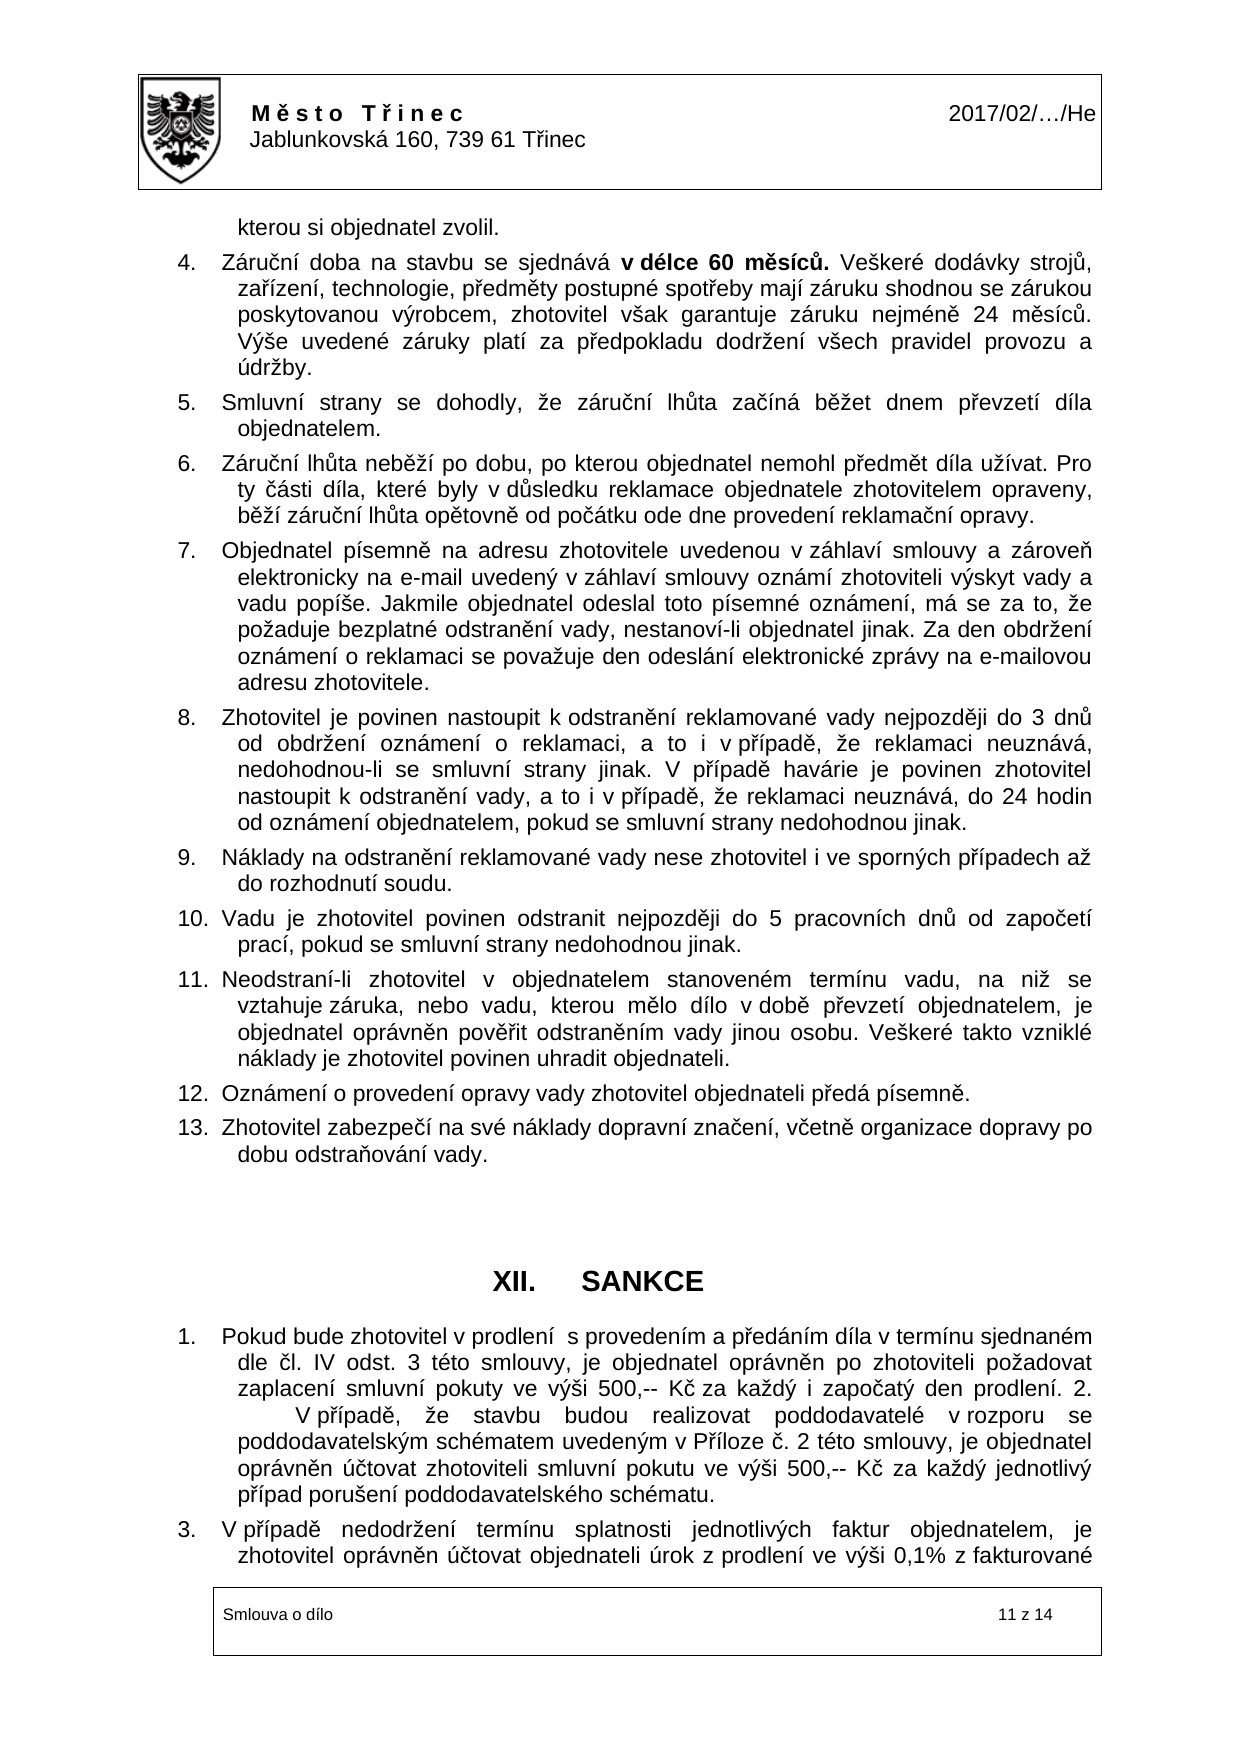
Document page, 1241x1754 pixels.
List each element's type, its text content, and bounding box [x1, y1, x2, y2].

subtitle 7. Objednatel písemně na adresu zhotovitele uvedenou v záhlaví smlouvy a zároveň elektronicky na e-mail uvedený v záhlaví smlouvy oznámí zhotoviteli výskyt vady a vadu popíše. Jakmile objednatel odeslal toto písemné oznámení, má se za to, že požaduje bezplatné odstranění vady, nestanoví-li objednatel jinak. Za den obdržení oznámení o reklamaci se považuje den odeslání elektronické zprávy na e-mailovou adresu zhotovitele. [177, 537, 1093, 695]
subtitle 8. Zhotovitel je povinen nastoupit k odstranění reklamované vady nejpozději do 3 dnů od obdržení oznámení o reklamaci, a to i v případě, že reklamaci neuznává, nedohodnou-li se smluvní strany jinak. V případě havárie je povinen zhotovitel nastoupit k odstranění vady, a to i v případě, že reklamaci neuznává, do 24 hodin od oznámení objednatelem, pokud se smluvní strany nedohodnou jinak. [177, 704, 1093, 835]
subtitle 13. Zhotovitel zabezpečí na své náklady dopravní značení, včetně organizace dopravy po dobu odstraňování vady. [177, 1114, 1093, 1167]
subtitle 10. Vadu je zhotovitel povinen odstranit nejpozději do 5 pracovních dnů od započetí prací, pokud se smluvní strany nedohodnou jinak. [177, 905, 1093, 957]
subtitle 4. Záruční doba na stavbu se sjednává v délce 60 měsíců. Veškeré dodávky strojů, zařízení, technologie, předměty postupné spotřeby mají záruku shodnou se zárukou poskytovanou výrobcem, zhotovitel však garantuje záruku nejméně 24 měsíců. Výše uvedené záruky platí za předpokladu dodržení všech pravidel provozu a údržby. [177, 249, 1093, 380]
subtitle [177, 214, 1093, 240]
subtitle 9. Náklady na odstranění reklamované vady nese zhotovitel i ve sporných případech až do rozhodnutí soudu. [177, 844, 1093, 896]
subtitle 5. Smluvní strany se dohodly, že záruční lhůta začíná běžet dnem převzetí díla objednatelem. [177, 389, 1093, 441]
subtitle 1. Pokud bude zhotovitel v prodlení s provedením a předáním díla v termínu sjednaném dle čl. IV odst. 3 této smlouvy, je objednatel oprávněn po zhotoviteli požadovat zaplacení smluvní pokuty ve výši 500,-- Kč za každý i započatý den prodlení. 2. V případě, že stavbu budou realizovat poddodavatelé v rozporu se poddodavatelským schématem uvedeným v Příloze č. 2 této smlouvy, je objednatel oprávněn účtovat zhotoviteli smluvní pokutu ve výši 500,-- Kč za každý jednotlivý případ porušení poddodavatelského schématu. [177, 1323, 1093, 1507]
subtitle 11. Neodstraní-li zhotovitel v objednatelem stanoveném termínu vadu, na niž se vztahuje záruka, nebo vadu, kterou mělo dílo v době převzetí objednatelem, je objednatel oprávněn pověřit odstraněním vady jinou osobu. Veškeré takto vzniklé náklady je zhotovitel povinen uhradit objednateli. [177, 966, 1093, 1071]
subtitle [177, 1516, 1093, 1568]
subtitle SANKCE [148, 1264, 1093, 1298]
subtitle 12. Oznámení o provedení opravy vady zhotovitel objednateli předá písemně. [177, 1079, 1093, 1106]
subtitle 6. Záruční lhůta neběží po dobu, po kterou objednatel nemohl předmět díla užívat. Pro ty části díla, které byly v důsledku reklamace objednatele zhotovitelem opraveny, běží záruční lhůta opětovně od počátku ode dne provedení reklamační opravy. [177, 450, 1093, 529]
